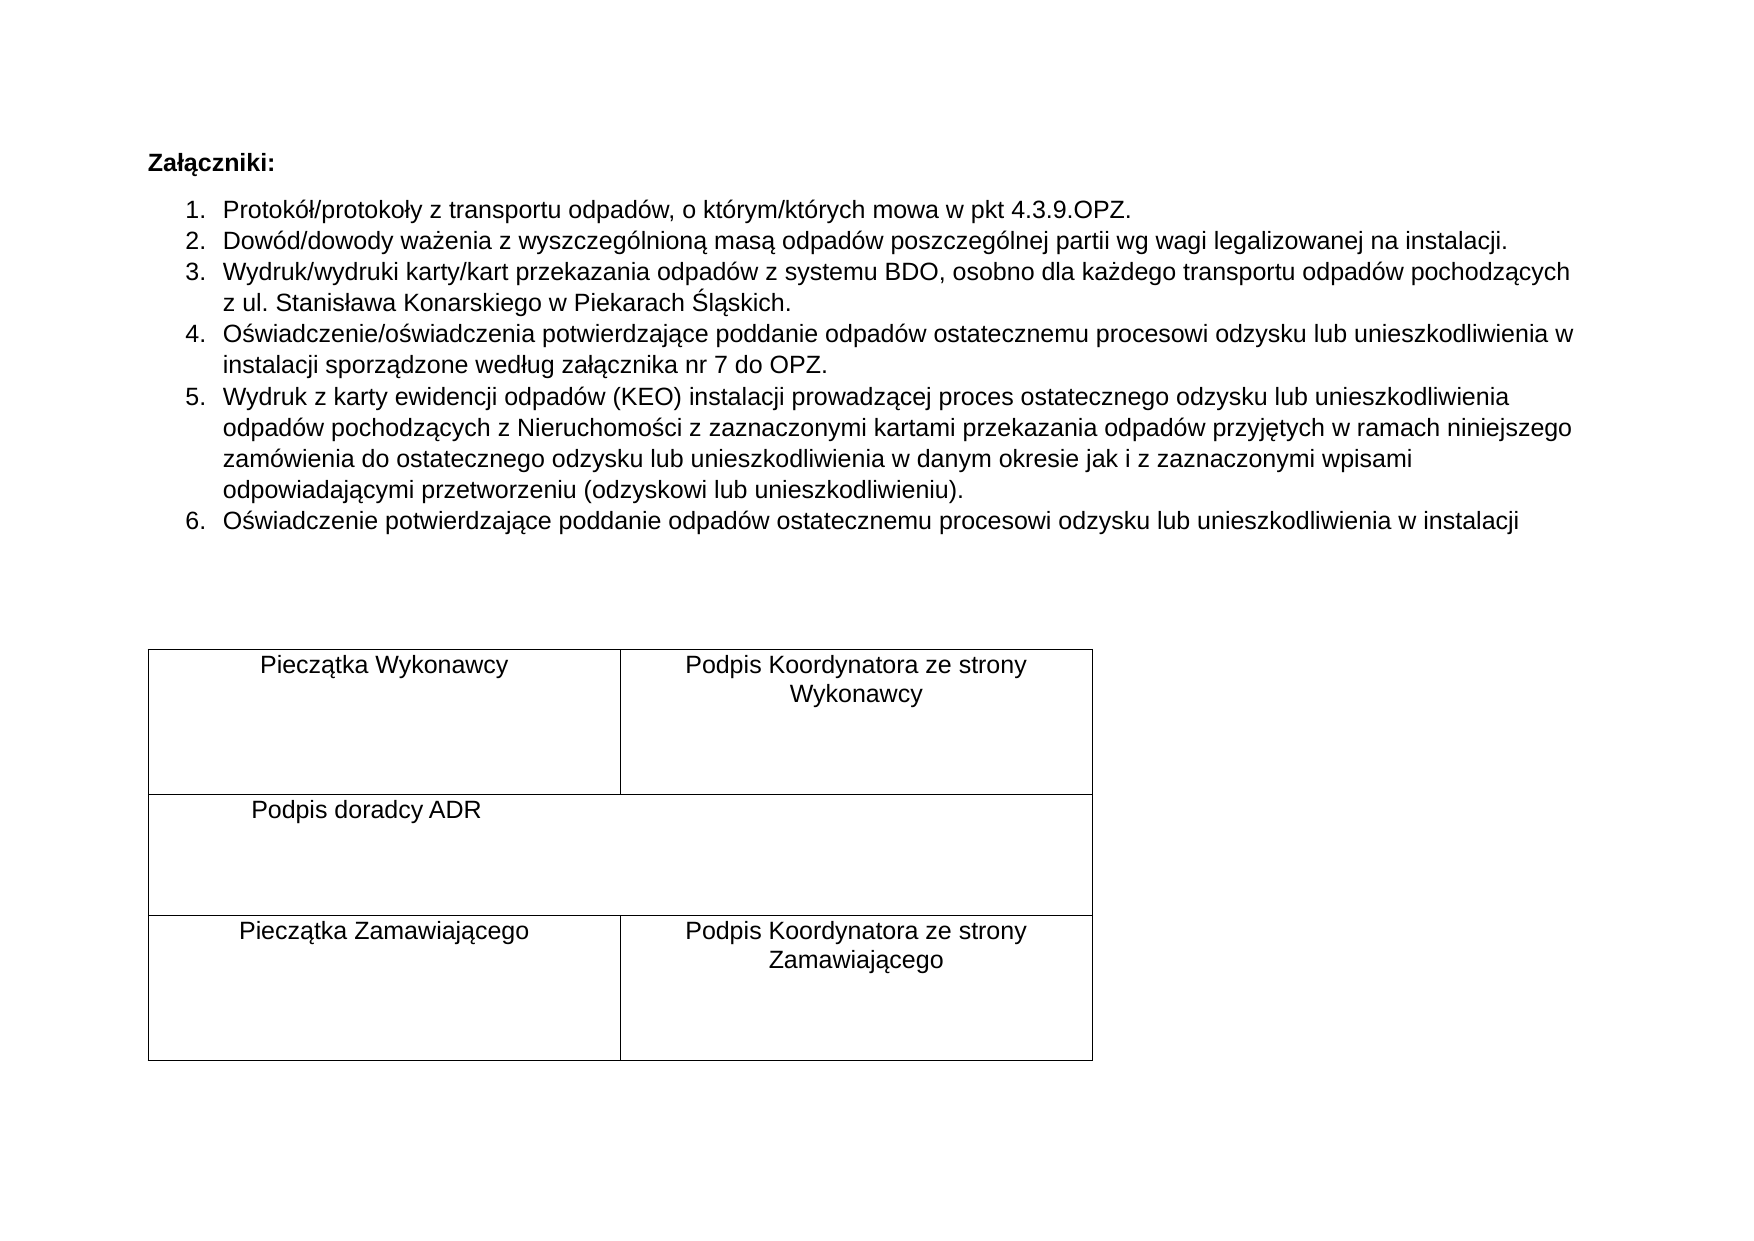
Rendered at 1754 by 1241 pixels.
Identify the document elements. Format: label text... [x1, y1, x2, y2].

table_header Pieczątka Wykonawcy [149, 650, 620, 794]
table_cell Pieczątka Zamawiającego [149, 916, 620, 1060]
list Wydruk/wydruki karty/kart przekazania odpadów z systemu BDO, osobno dla każdego transportu odpadów pochodzących z ul. Stanisława Konarskiego w Piekarach Śląskich. [185, 257, 1606, 317]
list Protokół/protokoły z transportu odpadów, o którym/których mowa w pkt 4.3.9.OPZ. [185, 195, 1606, 224]
table_cell Podpis doradcy ADR [149, 795, 1092, 915]
list Oświadczenie/oświadczenia potwierdzające poddanie odpadów ostatecznemu procesowi odzysku lub unieszkodliwienia w instalacji sporządzone według załącznika nr 7 do OPZ. [185, 319, 1606, 379]
text Załączniki: [148, 148, 1606, 176]
list Wydruk z karty ewidencji odpadów (KEO) instalacji prowadzącej proces ostatecznego odzysku lub unieszkodliwienia odpadów pochodzących z Nieruchomości z zaznaczonymi kartami przekazania odpadów przyjętych w ramach niniejszego zamówienia do ostatecznego odzysku lub unieszkodliwienia w danym okresie jak i z zaznaczonymi wpisami odpowiadającymi przetworzeniu (odzyskowi lub unieszkodliwieniu). [185, 382, 1606, 503]
list Oświadczenie potwierdzające poddanie odpadów ostatecznemu procesowi odzysku lub unieszkodliwienia w instalacji [185, 506, 1606, 534]
list Dowód/dowody ważenia z wyszczególnioną masą odpadów poszczególnej partii wg wagi legalizowanej na instalacji. [185, 226, 1606, 255]
table_header Podpis Koordynatora ze strony Wykonawcy [621, 650, 1092, 794]
table_cell Podpis Koordynatora ze strony Zamawiającego [621, 916, 1092, 1060]
